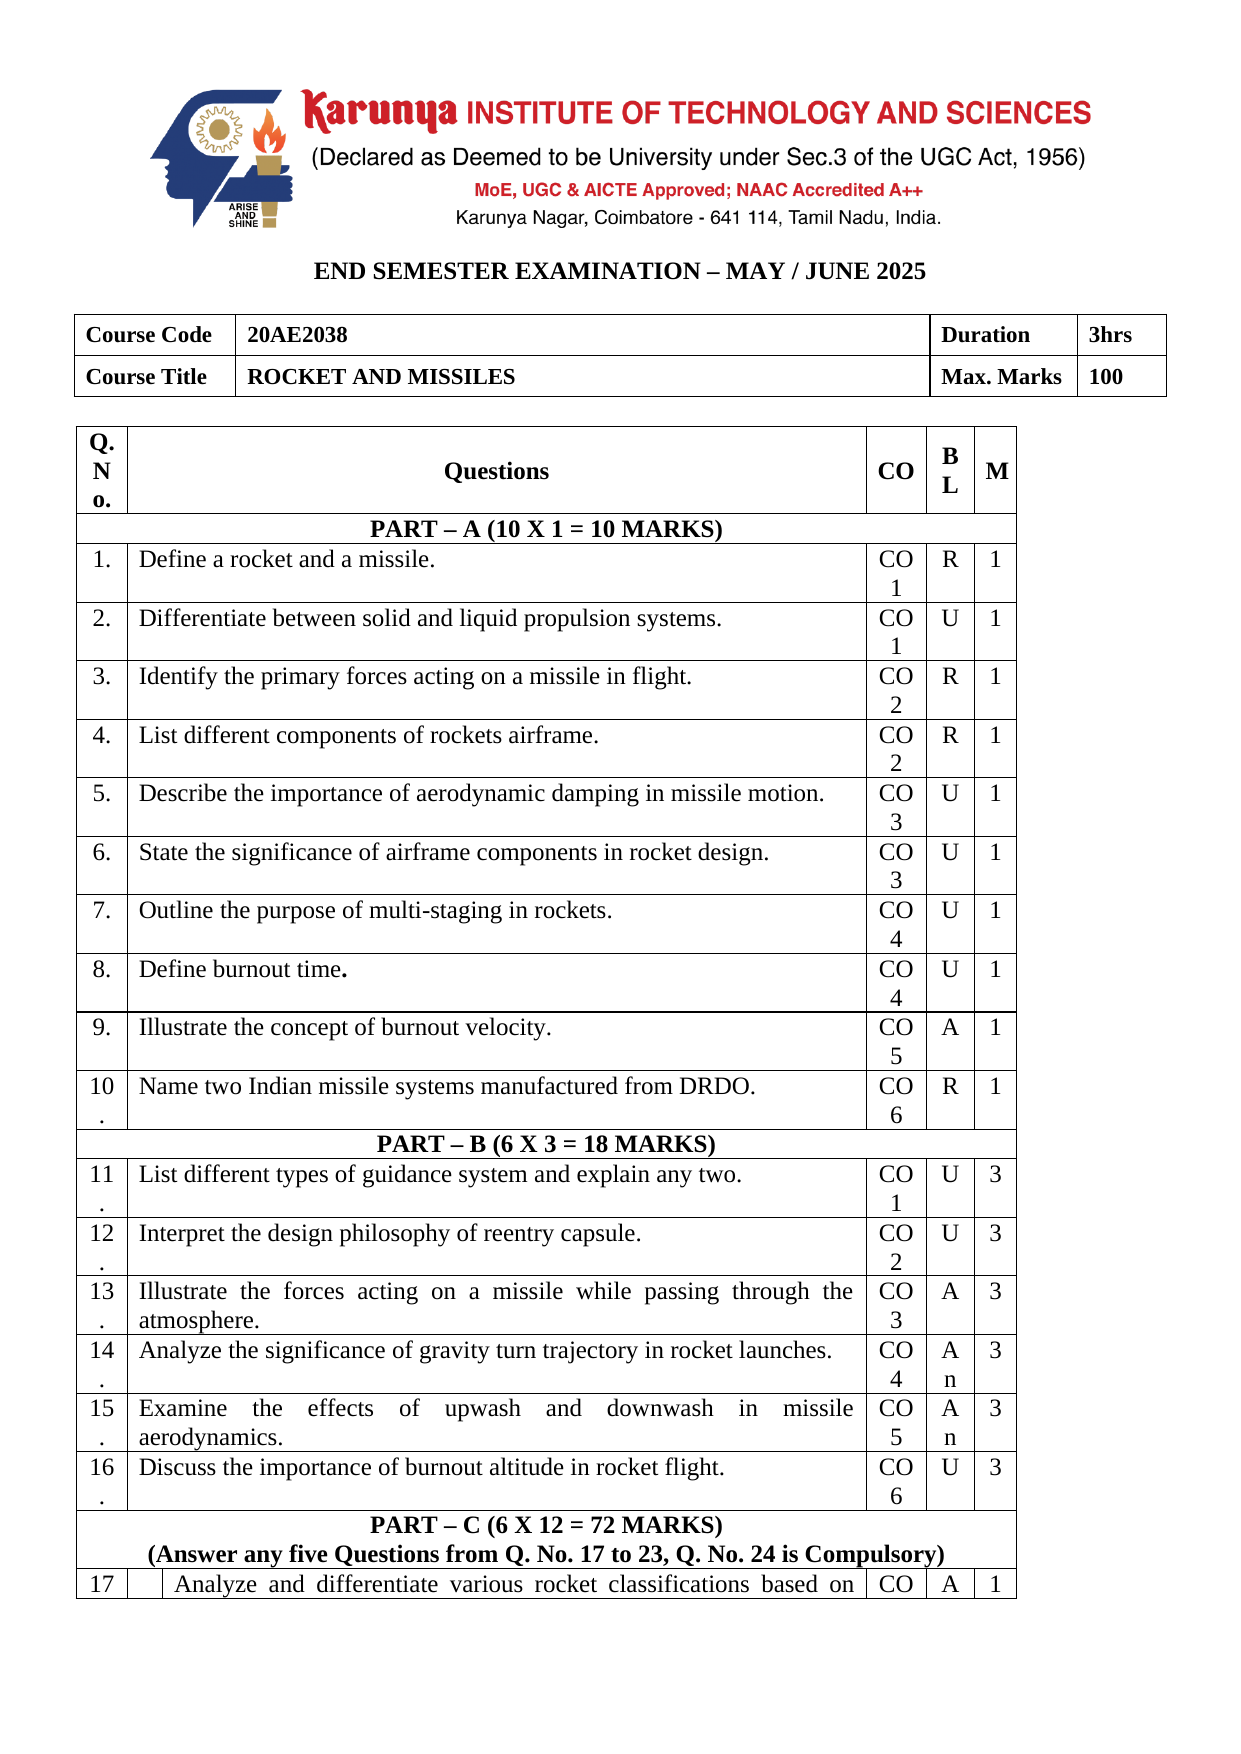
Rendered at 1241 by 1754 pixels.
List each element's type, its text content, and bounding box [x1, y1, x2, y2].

table_cell U [927, 1218, 974, 1275]
table_cell 1 [975, 661, 1016, 719]
table_cell 1 [975, 954, 1016, 1011]
table_cell 11. [77, 1159, 127, 1217]
table_cell 16. [77, 1452, 127, 1509]
table_cell CO1 [867, 544, 926, 602]
table_cell 3 [975, 1335, 1016, 1392]
table_cell Discuss the importance of burnout altitude in rocket flight. [128, 1452, 866, 1509]
table_cell Differentiate between solid and liquid propulsion systems. [128, 603, 866, 660]
table_cell State the significance of airframe components in rocket design. [128, 837, 866, 894]
table_header Duration [931, 315, 1077, 355]
table_cell 1 [975, 778, 1016, 836]
table_cell 3 [975, 1276, 1016, 1334]
table_cell 13. [77, 1276, 127, 1334]
table_cell U [927, 954, 974, 1011]
table_cell 2. [77, 603, 127, 660]
table_cell Define a rocket and a missile. [128, 544, 866, 602]
table_cell CO5 [867, 1394, 926, 1451]
table_cell R [927, 720, 974, 777]
table_cell CO3 [867, 778, 926, 836]
table_header CO [867, 427, 926, 513]
table_header 3hrs [1078, 315, 1166, 355]
table_cell 100 [1078, 356, 1166, 396]
table_cell 3 [975, 1452, 1016, 1509]
table_cell Interpret the design philosophy of reentry capsule. [128, 1218, 866, 1275]
table_cell List different components of rockets airframe. [128, 720, 866, 777]
table_cell 1 [975, 1013, 1016, 1070]
table_cell Define burnout time. [128, 954, 866, 1011]
table_cell 10. [77, 1071, 127, 1128]
table_cell U [927, 603, 974, 660]
table_cell Name two Indian missile systems manufactured from DRDO. [128, 1071, 866, 1128]
table_cell CO2 [867, 1218, 926, 1275]
table_cell CO1 [867, 603, 926, 660]
table_header 20AE2038 [236, 315, 929, 355]
table_cell R [927, 544, 974, 602]
table_cell 9. [77, 1013, 127, 1070]
table_header M [975, 427, 1016, 513]
table_cell 1. [77, 544, 127, 602]
table_cell 8. [77, 954, 127, 1011]
table_cell An [927, 1335, 974, 1392]
table_cell 3. [77, 661, 127, 719]
table_cell Illustrate the concept of burnout velocity. [128, 1013, 866, 1070]
table_cell An [927, 1569, 974, 1598]
table_cell R [927, 661, 974, 719]
table_cell 5. [77, 778, 127, 836]
table_cell 3 [975, 1218, 1016, 1275]
table_cell ROCKET AND MISSILES [236, 356, 929, 396]
table_header BL [927, 427, 974, 513]
table_cell U [927, 837, 974, 894]
picture [150, 89, 1091, 228]
table_cell Describe the importance of aerodynamic damping in missile motion. [128, 778, 866, 836]
table_cell R [927, 1071, 974, 1128]
table_header Course Code [75, 315, 235, 355]
table_cell 7. [77, 895, 127, 953]
table_cell U [927, 1159, 974, 1217]
table_cell CO6 [867, 1452, 926, 1509]
table_cell CO5 [867, 1013, 926, 1070]
table_cell U [927, 1452, 974, 1509]
table_header Q. No. [77, 427, 127, 513]
table_cell 17. [77, 1569, 127, 1598]
table_cell 1 [975, 720, 1016, 777]
table_cell PART – C (6 X 12 = 72 MARKS) (Answer any five Questions from Q. No. 17 to 23, Q. No. 24 is Compulsory) [77, 1511, 1016, 1568]
table_cell 1 [975, 837, 1016, 894]
table_cell CO2 [867, 720, 926, 777]
table_cell 15. [77, 1394, 127, 1451]
table_cell 12 [975, 1569, 1016, 1598]
table_cell Identify the primary forces acting on a missile in flight. [128, 661, 866, 719]
table_cell CO3 [867, 1276, 926, 1334]
table_cell Max. Marks [931, 356, 1077, 396]
table_cell Outline the purpose of multi-staging in rockets. [128, 895, 866, 953]
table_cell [163, 1569, 866, 1598]
table_cell An [927, 1394, 974, 1451]
table_cell Analyze the significance of gravity turn trajectory in rocket launches. [128, 1335, 866, 1392]
table_cell PART – B (6 X 3 = 18 MARKS) [77, 1130, 1016, 1158]
text END SEMESTER EXAMINATION – MAY / JUNE 2025 [150, 256, 1090, 285]
table_cell 4. [77, 720, 127, 777]
table_header Questions [128, 427, 866, 513]
table_cell CO1 [867, 1159, 926, 1217]
table_cell PART – A (10 X 1 = 10 MARKS) [77, 514, 1016, 543]
table_cell Course Title [75, 356, 235, 396]
table_cell CO4 [867, 954, 926, 1011]
table_cell 1 [975, 1071, 1016, 1128]
table_cell 1 [975, 895, 1016, 953]
table_cell 1 [975, 603, 1016, 660]
table_cell U [927, 895, 974, 953]
table_cell CO3 [867, 837, 926, 894]
table_cell 3 [975, 1394, 1016, 1451]
table_cell 3 [975, 1159, 1016, 1217]
table_cell CO4 [867, 895, 926, 953]
table_cell A [927, 1276, 974, 1334]
table_cell CO6 [867, 1071, 926, 1128]
table_cell 1 [975, 544, 1016, 602]
table_cell Examine the effects of upwash and downwash in missile aerodynamics. [128, 1394, 866, 1451]
table_cell A [927, 1013, 974, 1070]
table_cell CO2 [867, 661, 926, 719]
table_cell 12. [77, 1218, 127, 1275]
table_cell 6. [77, 837, 127, 894]
table_cell U [927, 778, 974, 836]
table_cell CO4 [867, 1335, 926, 1392]
table_cell List different types of guidance system and explain any two. [128, 1159, 866, 1217]
table_cell 14. [77, 1335, 127, 1392]
table_cell [128, 1569, 162, 1598]
table_cell Illustrate the forces acting on a missile while passing through the atmosphere. [128, 1276, 866, 1334]
table_cell CO1 [867, 1569, 926, 1598]
